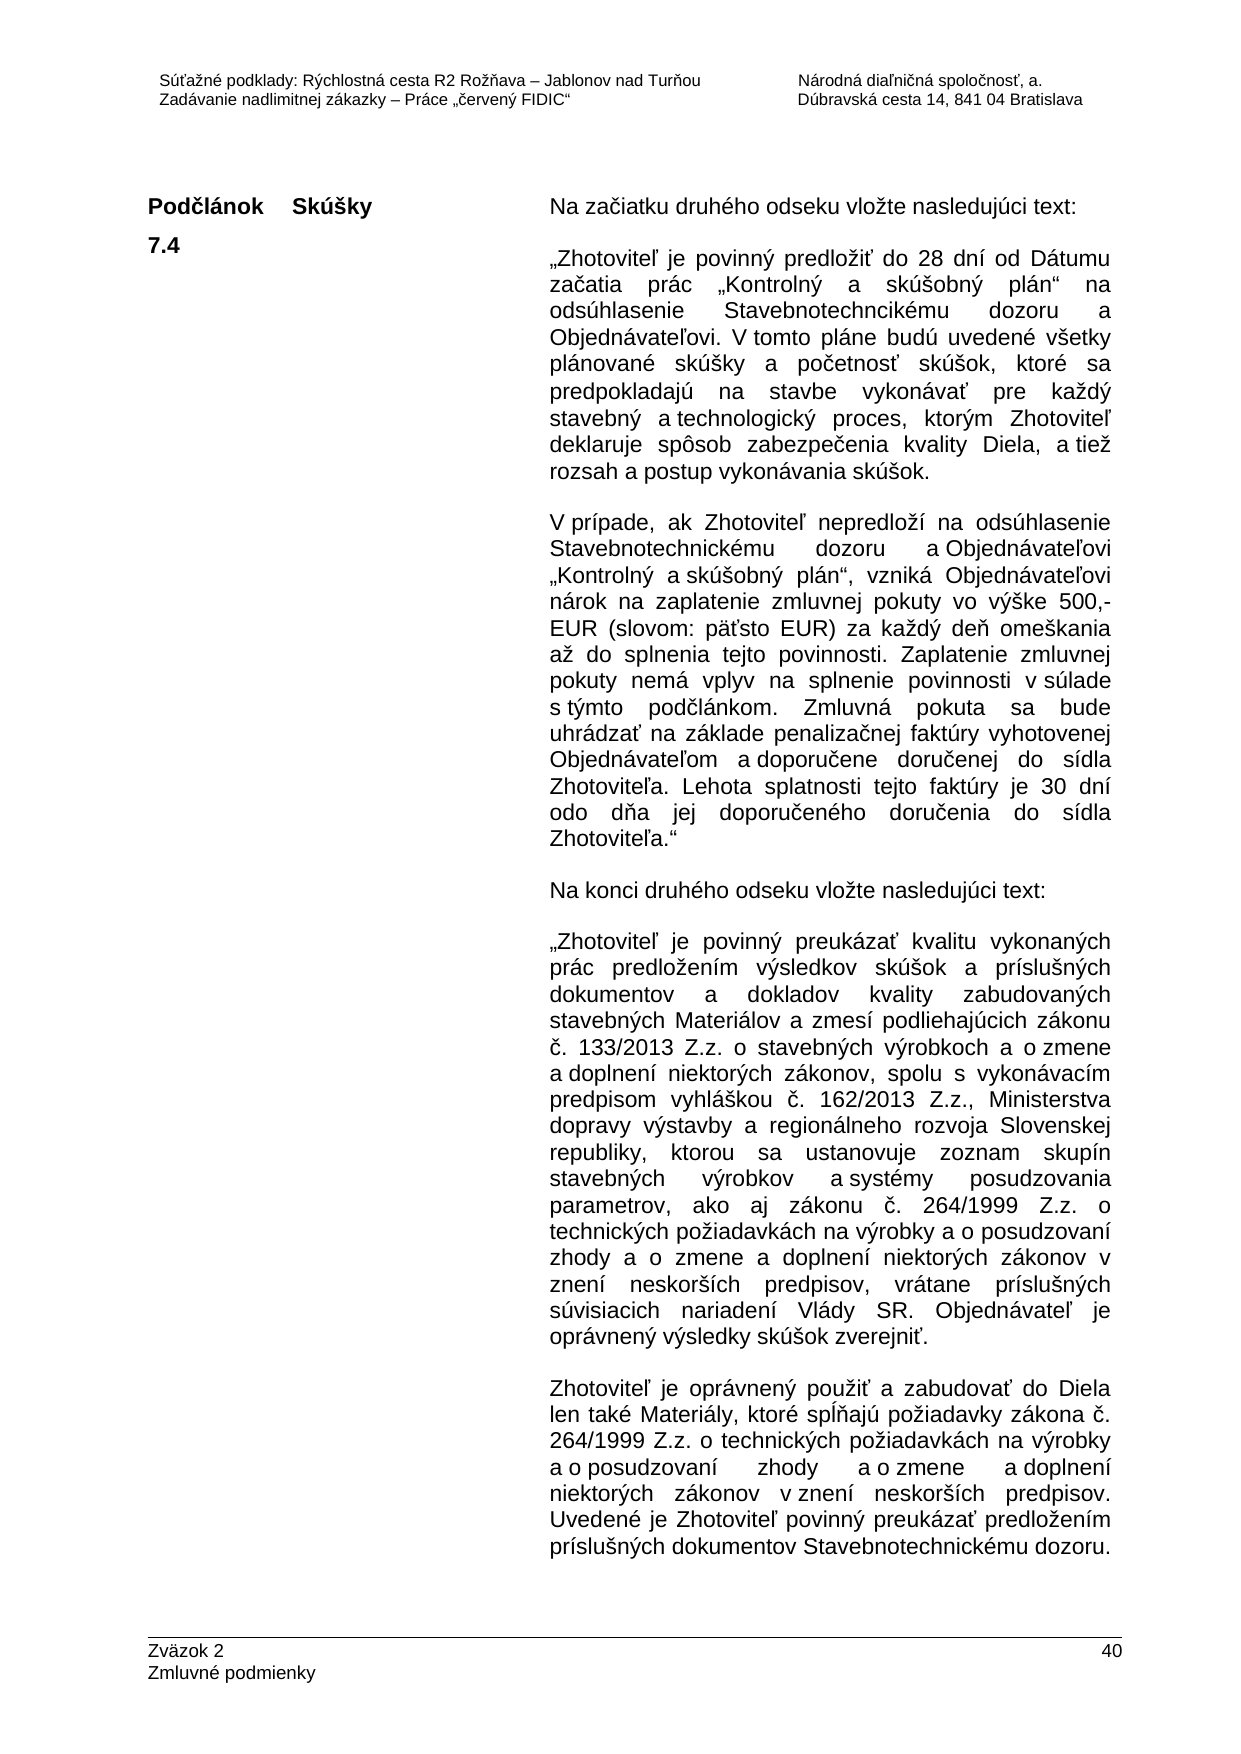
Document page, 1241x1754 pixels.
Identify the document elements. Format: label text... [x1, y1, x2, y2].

table_cell Podčlánok 7.4 [136, 181, 281, 1559]
table_cell Skúšky [281, 181, 538, 1559]
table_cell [538, 181, 1137, 1559]
